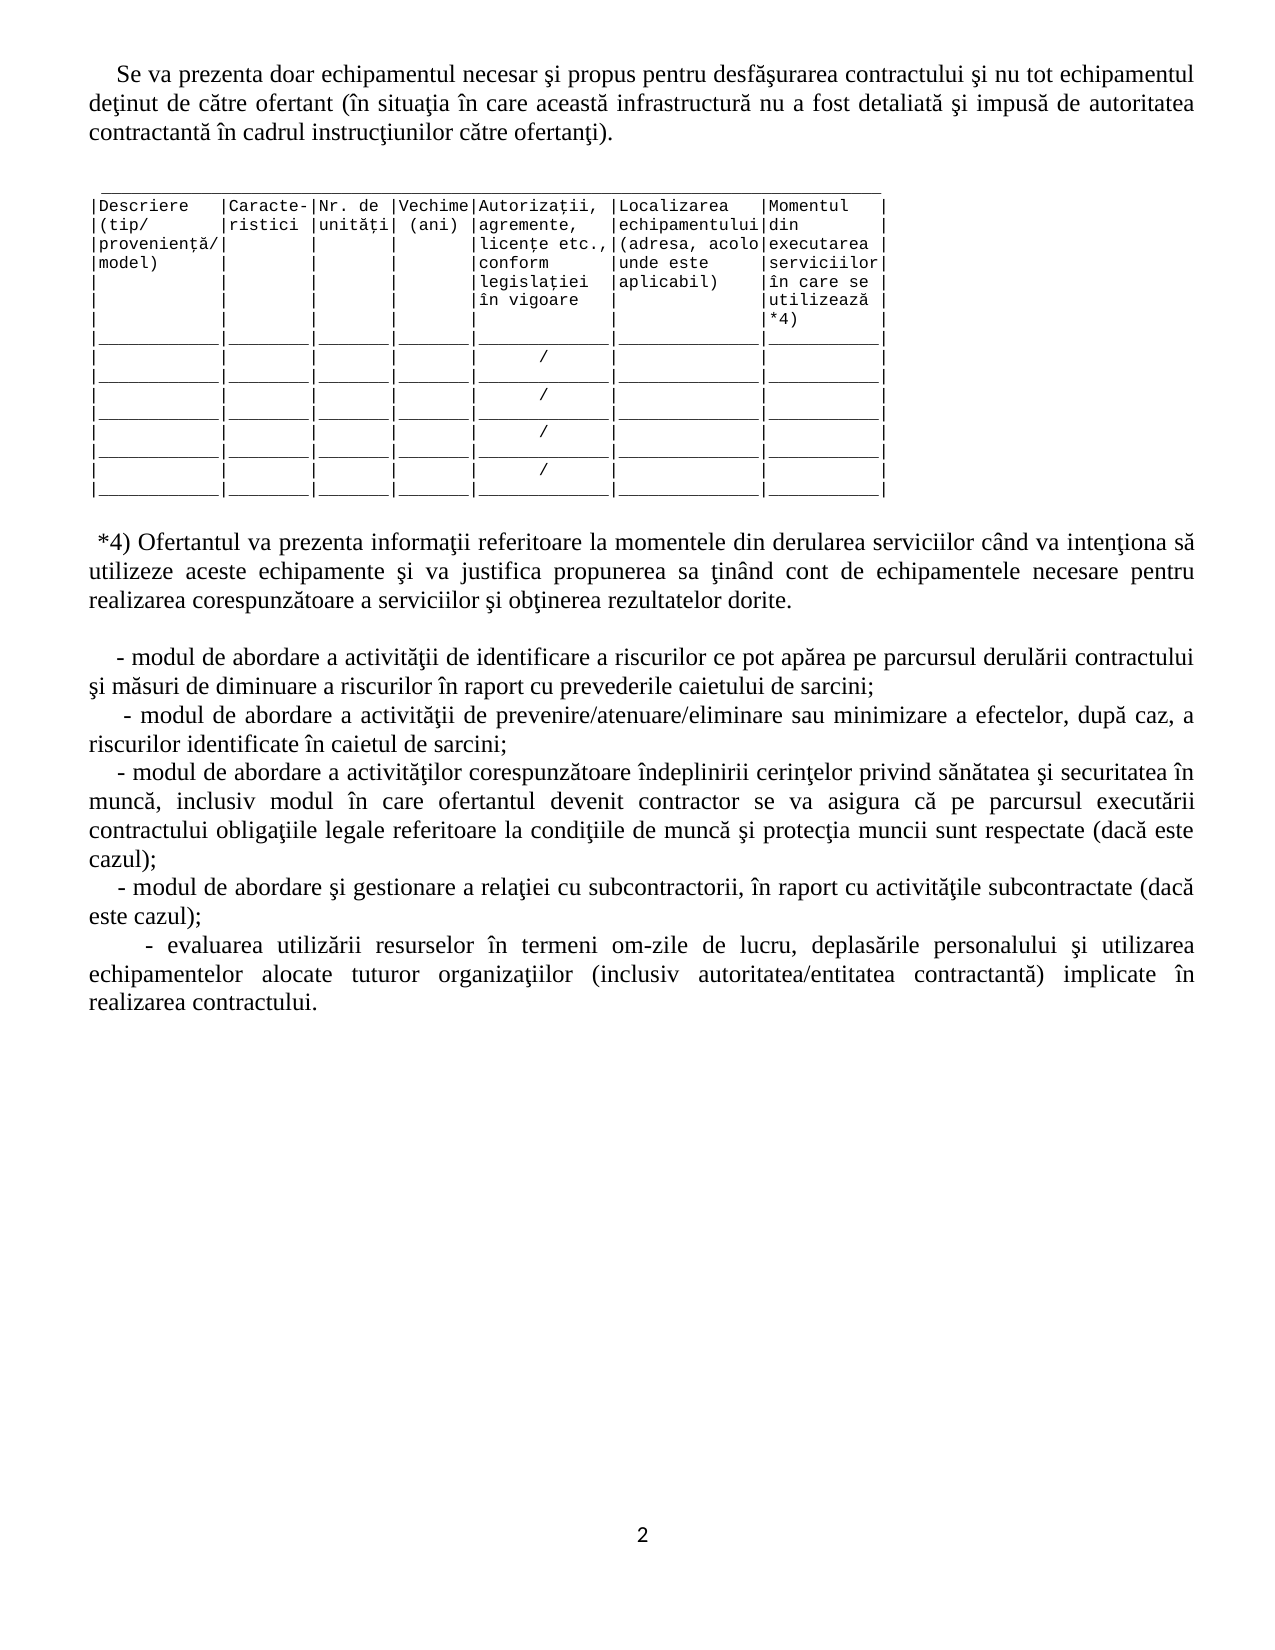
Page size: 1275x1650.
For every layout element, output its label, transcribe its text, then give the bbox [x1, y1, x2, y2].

text |provenienţă/| | | |licenţe etc.,|(adresa, acolo|executarea | [89, 235, 1196, 254]
text |(tip/ |ristici |unităţi| (ani) |agremente, |echipamentului|din | [89, 217, 1196, 235]
text | | | | |în vigoare | |utilizează | [89, 292, 1196, 311]
text |Descriere |Caracte-|Nr. de |Vechime|Autorizaţii, |Localizarea |Momentul | [89, 198, 1196, 217]
text - modul de abordare şi gestionare a relaţiei cu subcontractorii, în raport cu activităţile subcontractate (dacă este cazul); [89, 872, 1196, 930]
text | | | | | | |*4) | [89, 311, 1196, 330]
text | | | | | / | | | [89, 462, 1196, 481]
text - modul de abordare a activităţii de prevenire/atenuare/eliminare sau minimizare a efectelor, după caz, a riscurilor identificate în caietul de sarcini; [89, 700, 1196, 757]
text - modul de abordare a activităţilor corespunzătoare îndeplinirii cerinţelor privind sănătatea şi securitatea în muncă, inclusiv modul în care ofertantul devenit contractor se va asigura că pe parcursul executării contractului obligaţiile legale referitoare la condiţiile de muncă şi protecţia muncii sunt respectate (dacă este cazul); [89, 757, 1196, 872]
text | | | | | / | | | [89, 424, 1196, 443]
text |____________|________|_______|_______|_____________|______________|___________| [89, 330, 1196, 348]
text | | | | | / | | | [89, 348, 1196, 367]
text |____________|________|_______|_______|_____________|______________|___________| [89, 443, 1196, 462]
text |____________|________|_______|_______|_____________|______________|___________| [89, 367, 1196, 386]
text |____________|________|_______|_______|_____________|______________|___________| [89, 405, 1196, 424]
text | | | | |legislaţiei |aplicabil) |în care se | [89, 273, 1196, 292]
text |model) | | | |conform |unde este |serviciilor| [89, 254, 1196, 273]
text | | | | | / | | | [89, 386, 1196, 405]
text - evaluarea utilizării resurselor în termeni om-zile de lucru, deplasările personalului şi utilizarea echipamentelor alocate tuturor organizaţiilor (inclusiv autoritatea/entitatea contractantă) implicate în realizarea contractului. [89, 930, 1196, 1016]
text *4) Ofertantul va prezenta informaţii referitoare la momentele din derularea serviciilor când va intenţiona să utilizeze aceste echipamente şi va justifica propunerea sa ţinând cont de echipamentele necesare pentru realizarea corespunzătoare a serviciilor şi obţinerea rezultatelor dorite. [89, 527, 1196, 614]
text |____________|________|_______|_______|_____________|______________|___________| [89, 481, 1196, 499]
text ______________________________________________________________________________ [89, 179, 1196, 198]
text - modul de abordare a activităţii de identificare a riscurilor ce pot apărea pe parcursul derulării contractului şi măsuri de diminuare a riscurilor în raport cu prevederile caietului de sarcini; [89, 642, 1196, 700]
text Se va prezenta doar echipamentul necesar şi propus pentru desfăşurarea contractului şi nu tot echipamentul deţinut de către ofertant (în situaţia în care această infrastructură nu a fost detaliată şi impusă de autoritatea contractantă în cadrul instrucţiunilor către ofertanţi). [89, 59, 1196, 145]
